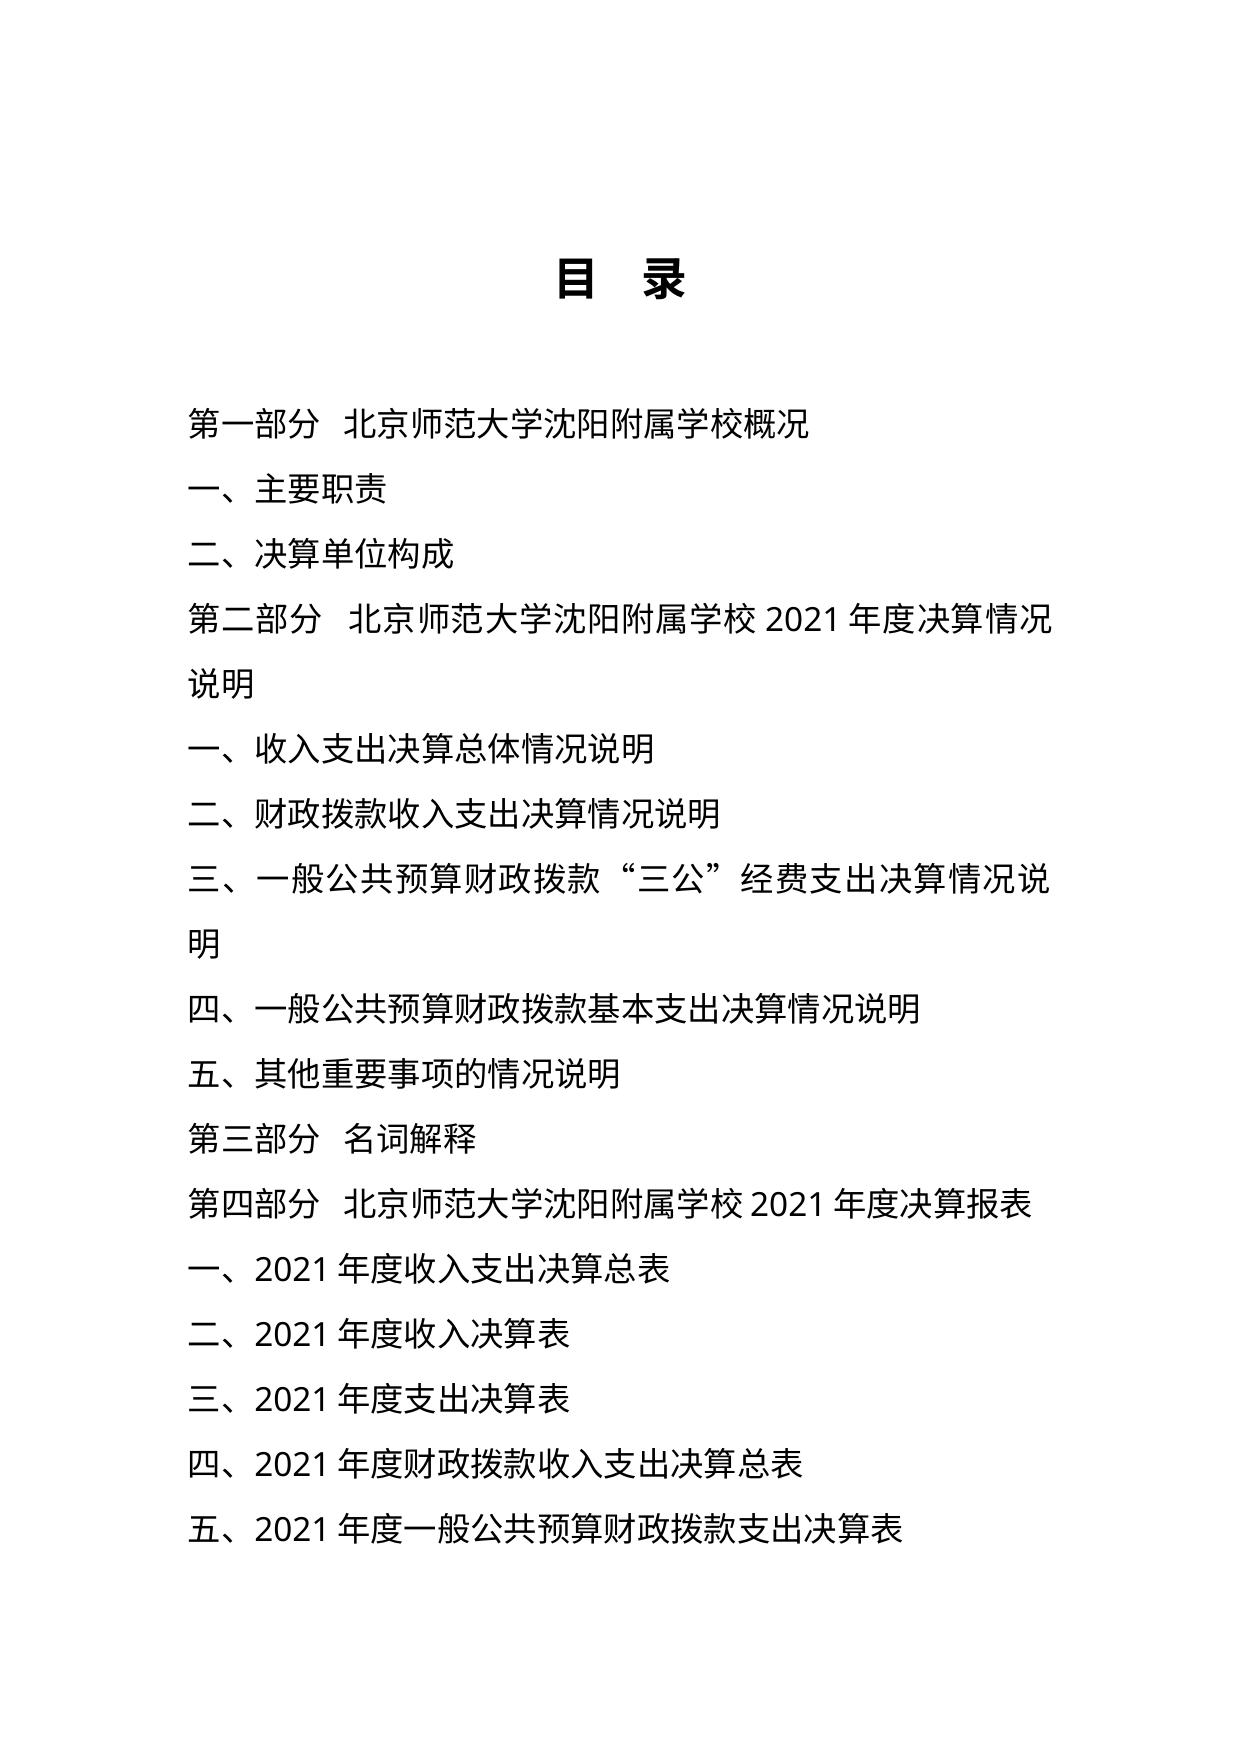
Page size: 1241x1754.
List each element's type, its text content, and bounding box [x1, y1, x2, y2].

text 二、决算单位构成 [187, 519, 1053, 584]
text 二、2021年度收入决算表 [187, 1299, 1053, 1364]
text 四、2021年度财政拨款收入支出决算总表 [187, 1429, 1053, 1494]
text 第一部分 北京师范大学沈阳附属学校概况 [187, 389, 1053, 454]
text 一、收入支出决算总体情况说明 [187, 714, 1053, 779]
text 四、一般公共预算财政拨款基本支出决算情况说明 [187, 974, 1053, 1039]
text 一、2021年度收入支出决算总表 [187, 1234, 1053, 1299]
text 目 录 [187, 227, 1053, 324]
text 二、财政拨款收入支出决算情况说明 [187, 779, 1053, 844]
text 一、主要职责 [187, 454, 1053, 519]
text 五、其他重要事项的情况说明 [187, 1039, 1053, 1104]
text 五、2021年度一般公共预算财政拨款支出决算表 [187, 1494, 1053, 1559]
text 第二部分 北京师范大学沈阳附属学校2021年度决算情况说明 [187, 584, 1053, 714]
text 三、一般公共预算财政拨款“三公”经费支出决算情况说明 [187, 844, 1053, 974]
text 三、2021年度支出决算表 [187, 1364, 1053, 1429]
text 第四部分 北京师范大学沈阳附属学校2021年度决算报表 [187, 1169, 1053, 1234]
text 第三部分 名词解释 [187, 1104, 1053, 1169]
